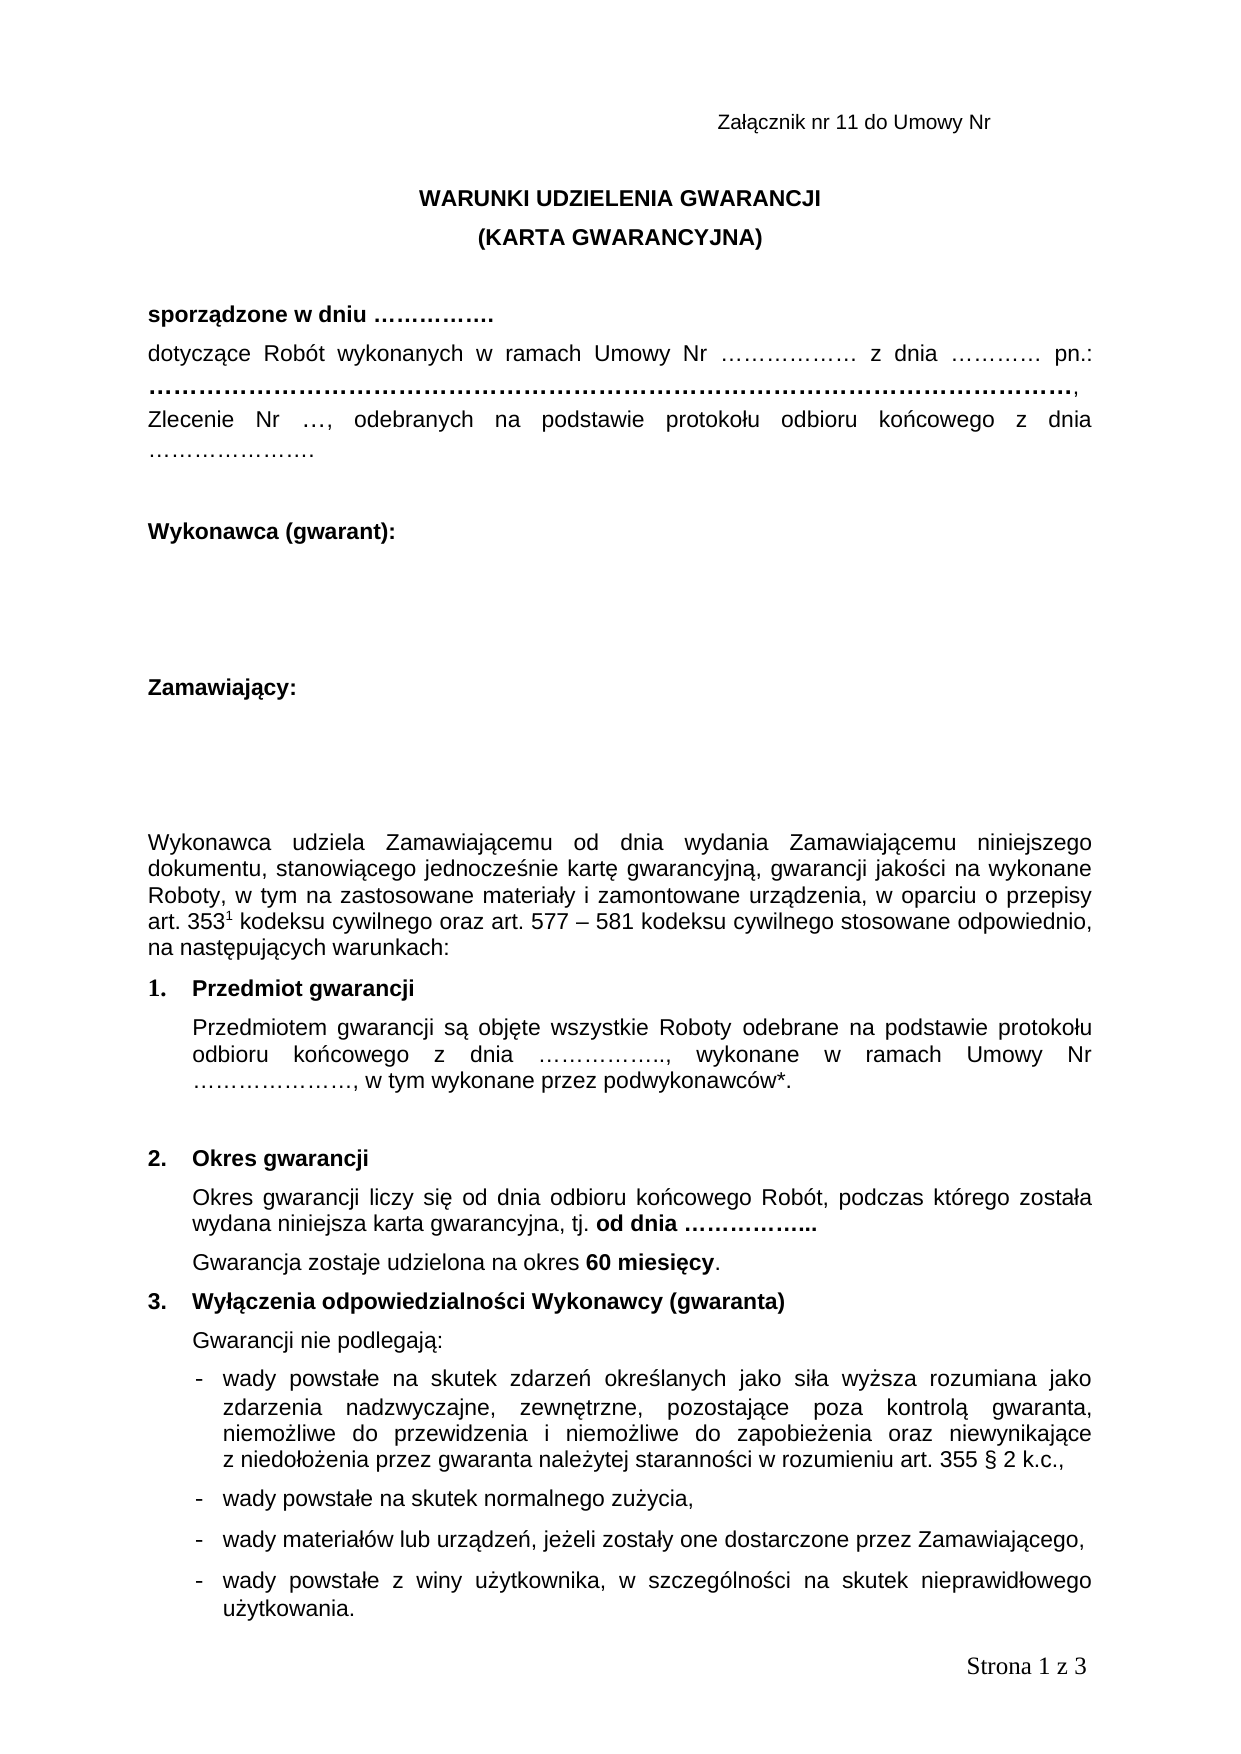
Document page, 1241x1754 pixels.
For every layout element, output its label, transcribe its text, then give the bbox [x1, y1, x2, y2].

list wady powstałe na skutek zdarzeń określanych jako siła wyższa rozumiana jako zdarzenia nadzwyczajne, zewnętrzne, pozostające poza kontrolą gwaranta, niemożliwe do przewidzenia i niemożliwe do zapobieżenia oraz niewynikające z niedołożenia przez gwaranta należytej staranności w rozumieniu art. 355 § 2 k.c., [192, 1365, 1093, 1473]
list wady powstałe z winy użytkownika, w szczególności na skutek nieprawidłowego użytkowania. [192, 1567, 1093, 1622]
list wady powstałe na skutek normalnego zużycia, [192, 1485, 1093, 1514]
list Przedmiot gwarancji [148, 973, 1093, 1002]
text Gwarancji nie podlegają: [192, 1327, 1093, 1353]
list Wyłączenia odpowiedzialności Wykonawcy (gwaranta) [148, 1288, 1093, 1314]
text WARUNKI UDZIELENIA GWARANCJI [148, 185, 1093, 211]
title sporządzone w dniu ……………. [148, 301, 1093, 328]
text Gwarancja zostaje udzielona na okres 60 miesięcy. [185, 1249, 1093, 1275]
text Wykonawca udziela Zamawiającemu od dnia wydania Zamawiającemu niniejszego dokumentu, stanowiącego jednocześnie kartę gwarancyjną, gwarancji jakości na wykonane Roboty, w tym na zastosowane materiały i zamontowane urządzenia, w oparciu o przepisy art. 3531 kodeksu cywilnego oraz art. 577 – 581 kodeksu cywilnego stosowane odpowiednio, na następujących warunkach: [148, 829, 1093, 961]
text Przedmiotem gwarancji są objęte wszystkie Roboty odebrane na podstawie protokołu odbioru końcowego z dnia …………….., wykonane w ramach Umowy Nr …………………, w tym wykonane przez podwykonawców*. [192, 1014, 1093, 1093]
text dotyczące Robót wykonanych w ramach Umowy Nr ……………… z dnia ………… pn.: …………………………………………………………………………………………………, Zlecenie Nr …, odebranych na podstawie protokołu odbioru końcowego z dnia …………………. [148, 340, 1093, 463]
title Wykonawca (gwarant): [148, 518, 1093, 544]
list wady materiałów lub urządzeń, jeżeli zostały one dostarczone przez Zamawiającego, [192, 1526, 1093, 1554]
subtitle Załącznik nr 11 do Umowy Nr [516, 109, 1122, 133]
text Okres gwarancji liczy się od dnia odbioru końcowego Robót, podczas którego została wydana niniejsza karta gwarancyjna, tj. od dnia ……………... [192, 1184, 1093, 1236]
text (KARTA GWARANCYJNA) [148, 224, 1093, 250]
title Zamawiający: [148, 673, 1093, 700]
list Okres gwarancji [148, 1145, 1093, 1171]
